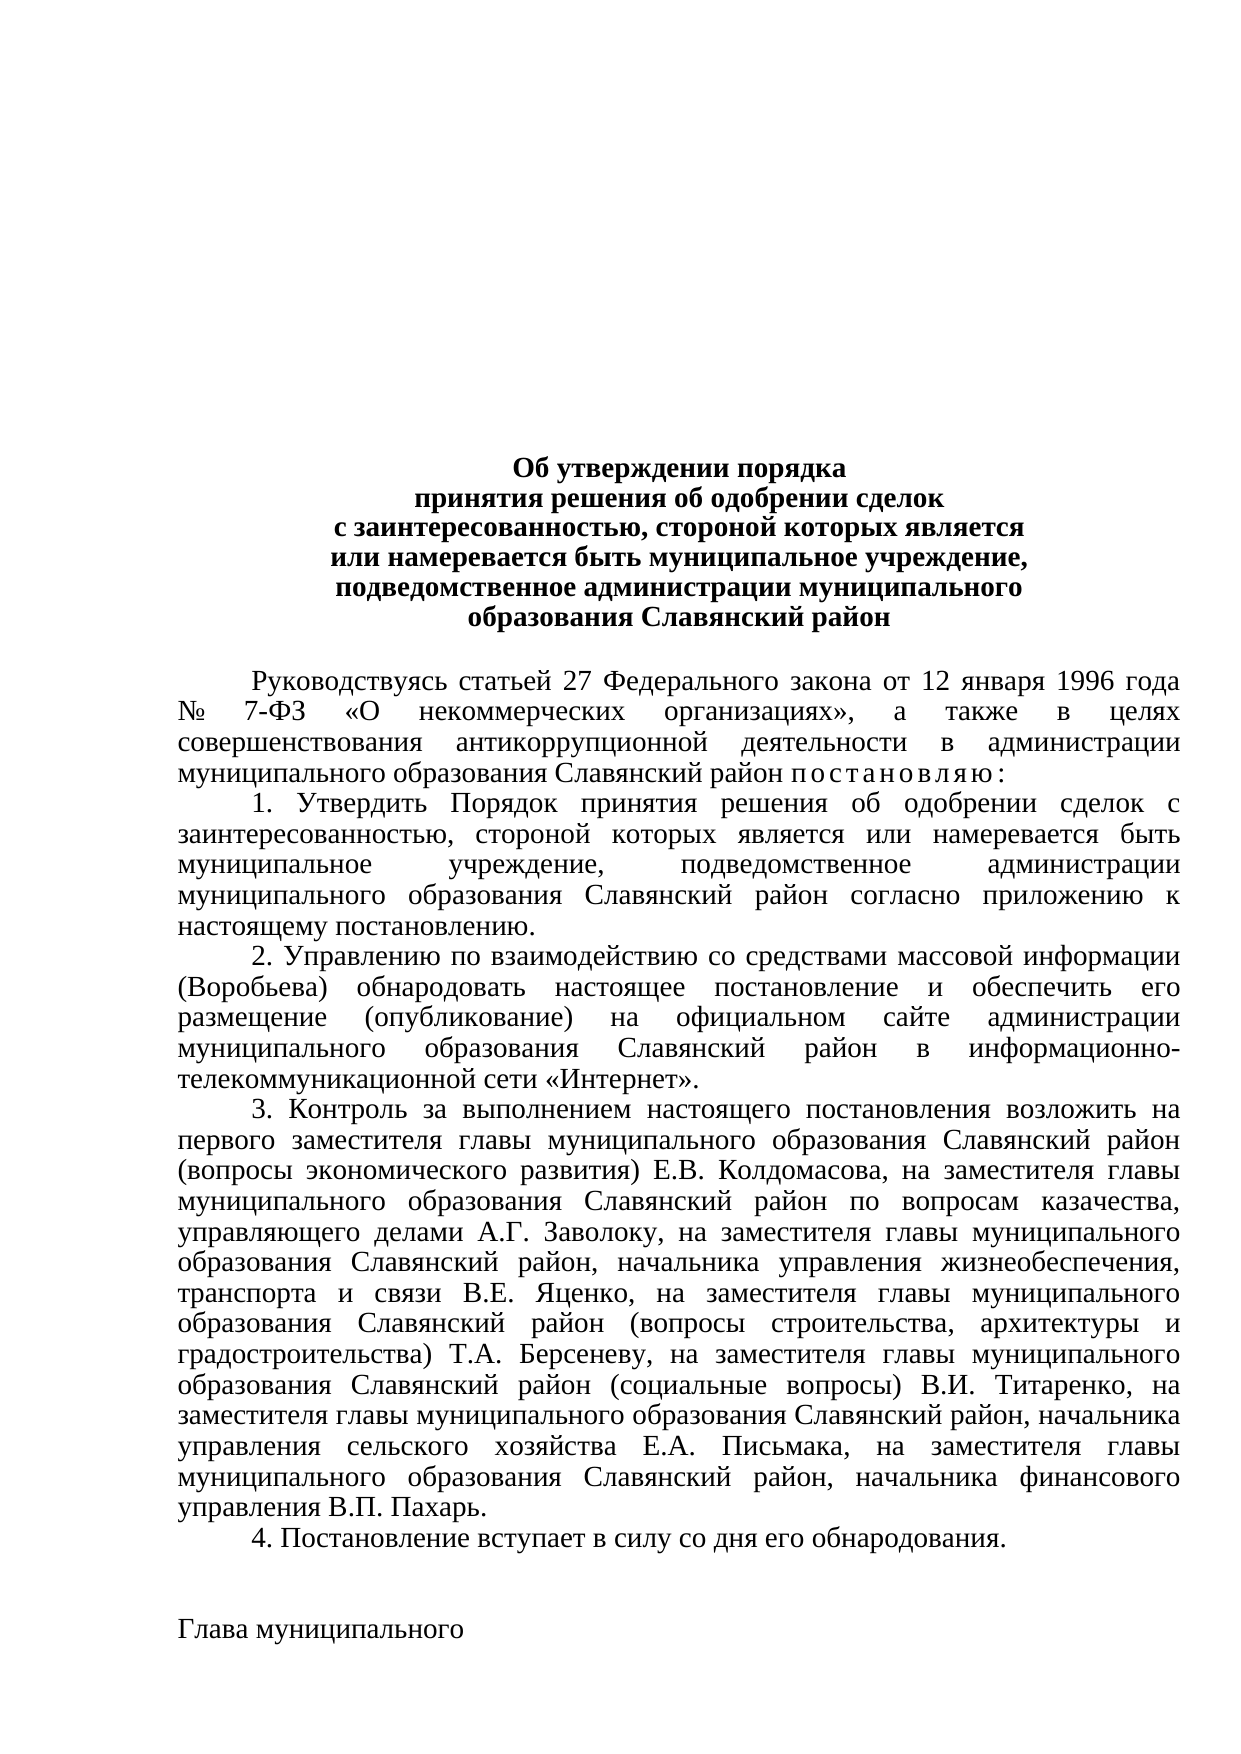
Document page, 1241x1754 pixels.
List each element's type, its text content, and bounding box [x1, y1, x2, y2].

text образования Славянский район [177, 602, 1181, 632]
text подведомственное администрации муниципального [177, 573, 1181, 602]
text 4. Постановление вступает в силу со дня его обнародования. [177, 1523, 1181, 1553]
text 2. Управлению по взаимодействию со средствами массовой информации (Воробьева) обнародовать настоящее постановление и обеспечить его размещение (опубликование) на официальном сайте администрации муниципального образования Славянский район в информационно-телекоммуникационной сети «Интернет». [177, 941, 1181, 1094]
text с заинтересованностью, стороной которых является [177, 513, 1181, 543]
text Об утверждении порядка [177, 453, 1181, 483]
text принятия решения об одобрении сделок [177, 483, 1181, 513]
text 3. Контроль за выполнением настоящего постановления возложить на первого заместителя главы муниципального образования Славянский район (вопросы экономического развития) Е.В. Колдомасова, на заместителя главы муниципального образования Славянский район по вопросам казачества, управляющего делами А.Г. Заволоку, на заместителя главы муниципального образования Славянский район, начальника управления жизнеобеспечения, транспорта и связи В.Е. Яценко, на заместителя главы муниципального образования Славянский район (вопросы строительства, архитектуры и градостроительства) Т.А. Берсеневу, на заместителя главы муниципального образования Славянский район (социальные вопросы) В.И. Титаренко, на заместителя главы муниципального образования Славянский район, начальника управления сельского хозяйства Е.А. Письмака, на заместителя главы муниципального образования Славянский район, начальника финансового управления В.П. Пахарь. [177, 1094, 1181, 1523]
text или намеревается быть муниципальное учреждение, [177, 543, 1181, 573]
text Глава муниципального [177, 1614, 1181, 1645]
text Руководствуясь статьей 27 Федерального закона от 12 января 1996 года № 7-ФЗ «О некоммерческих организациях», а также в целях совершенствования антикоррупционной деятельности в администрации муниципального образования Славянский район постановляю: [177, 666, 1181, 788]
text 1. Утвердить Порядок принятия решения об одобрении сделок с заинтересованностью, стороной которых является или намеревается быть муниципальное учреждение, подведомственное администрации муниципального образования Славянский район согласно приложению к настоящему постановлению. [177, 788, 1181, 941]
